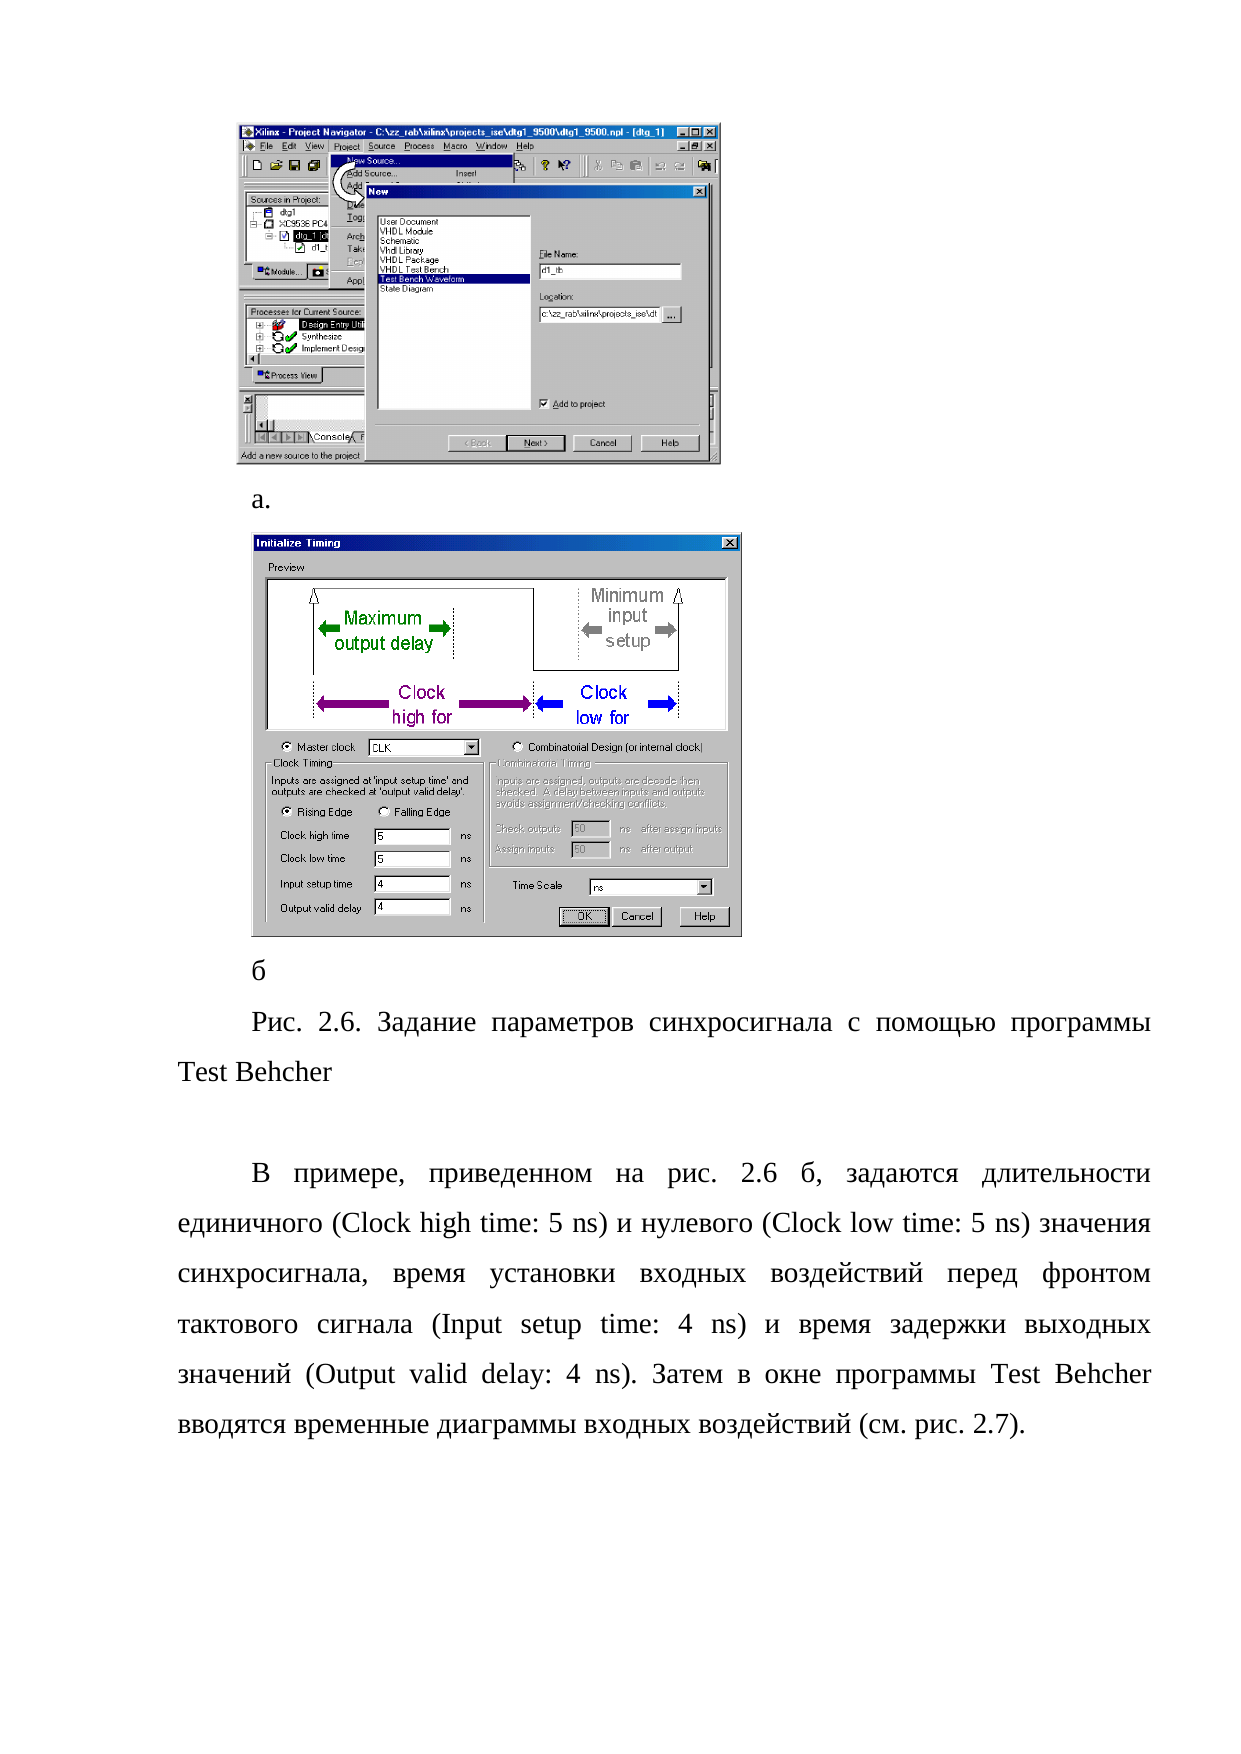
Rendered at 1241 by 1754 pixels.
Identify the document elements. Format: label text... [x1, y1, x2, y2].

text Рис. 2.6. Задание параметров синхросигнала с помощью программы Test Behcher [177, 1004, 1152, 1088]
picture [251, 532, 742, 937]
text В примере, приведенном на рис. 2.6 б, задаются длительности единичного (Clock high time: 5 ns) и нулевого (Clock low time: 5 ns) значения синхросигнала, время установки входных воздействий перед фронтом тактового сигнала (Input setup time: 4 ns) и время задержки выходных значений (Output valid delay: 4 ns). Затем в окне программы Test Behcher вводятся временные диаграммы входных воздействий (см. рис. 2.7). [177, 1155, 1152, 1440]
picture [236, 122, 721, 465]
text б [177, 954, 1152, 987]
text а. [177, 482, 1152, 515]
